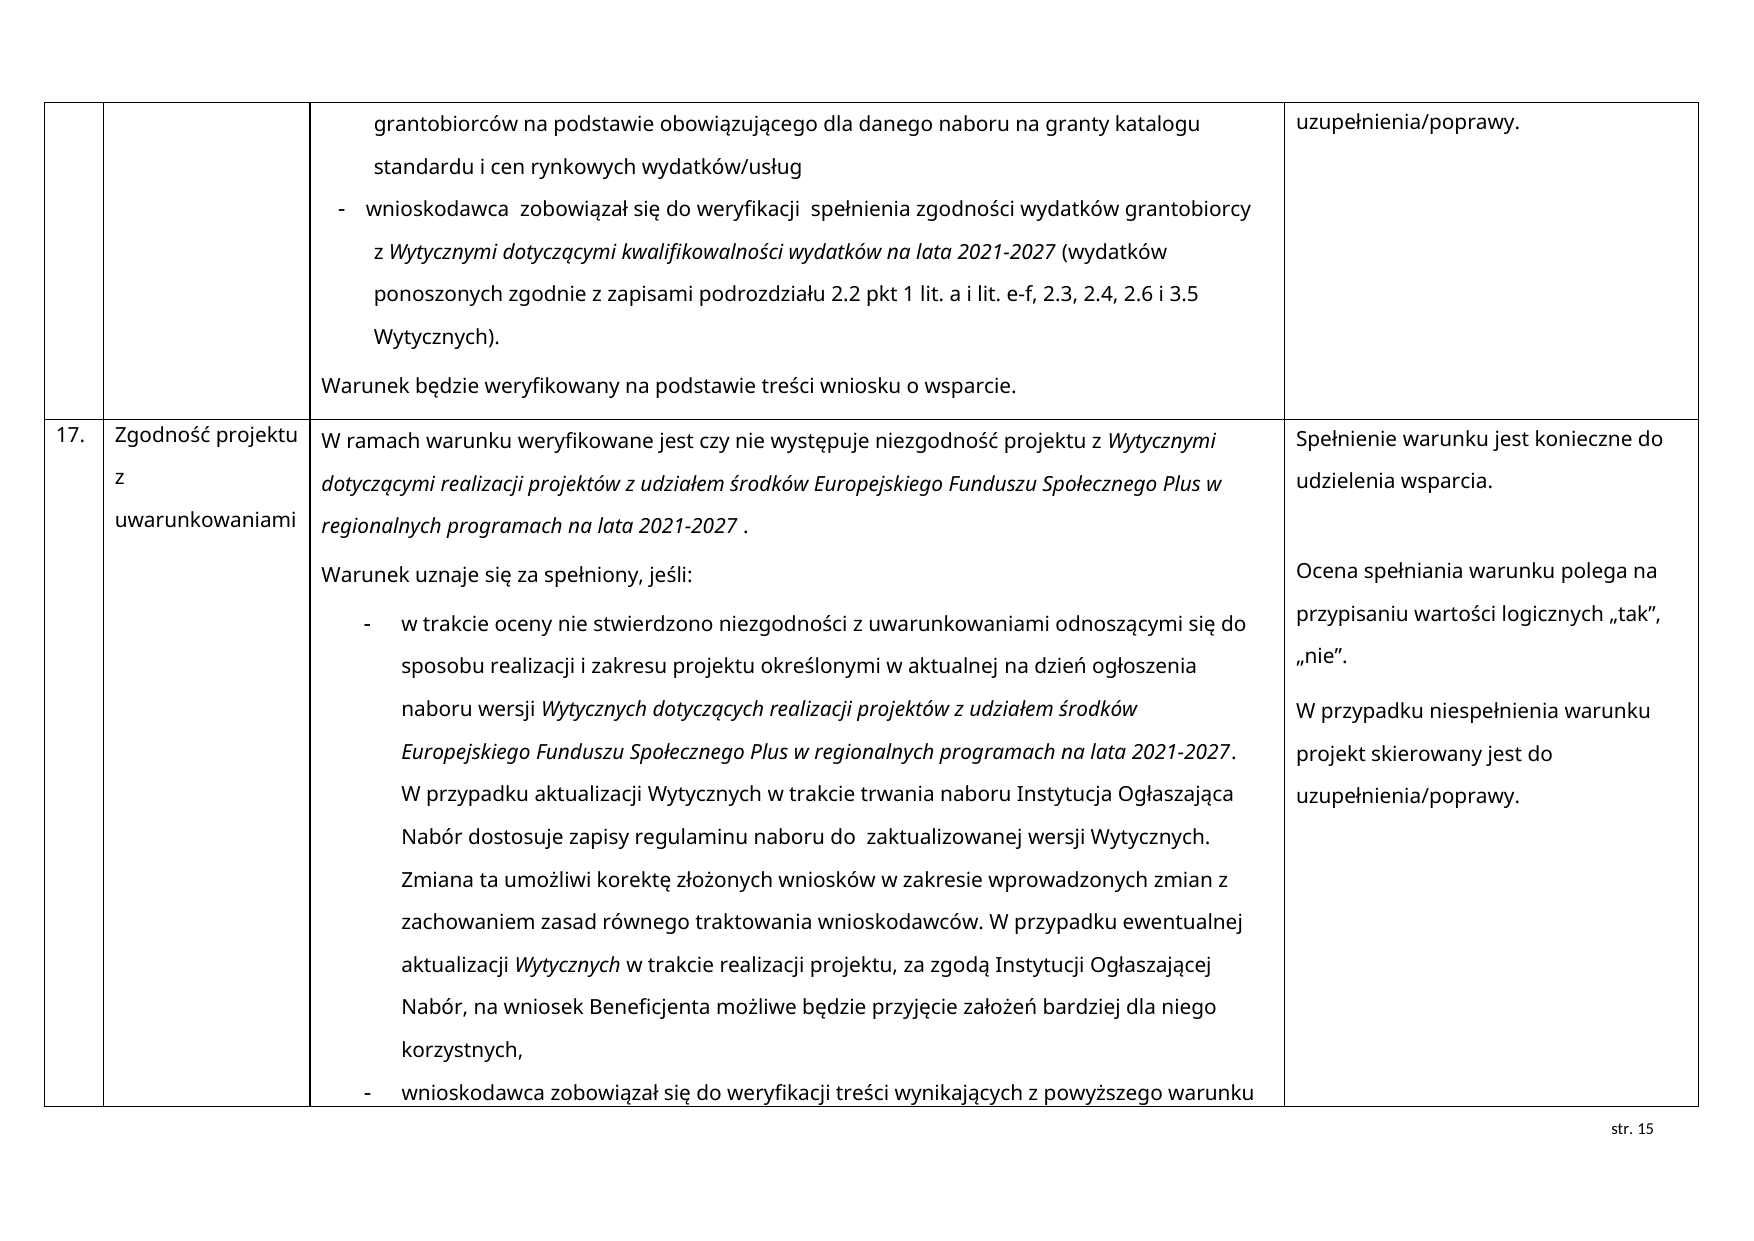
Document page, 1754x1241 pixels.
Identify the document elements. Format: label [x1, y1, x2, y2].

table_cell [311, 420, 1284, 1106]
table_cell [45, 420, 103, 1106]
table_cell [1285, 420, 1698, 1106]
table_cell [1285, 103, 1698, 419]
table_cell [45, 103, 103, 419]
table_cell [311, 103, 1284, 419]
table_cell [104, 420, 309, 1106]
table_cell [104, 103, 309, 419]
